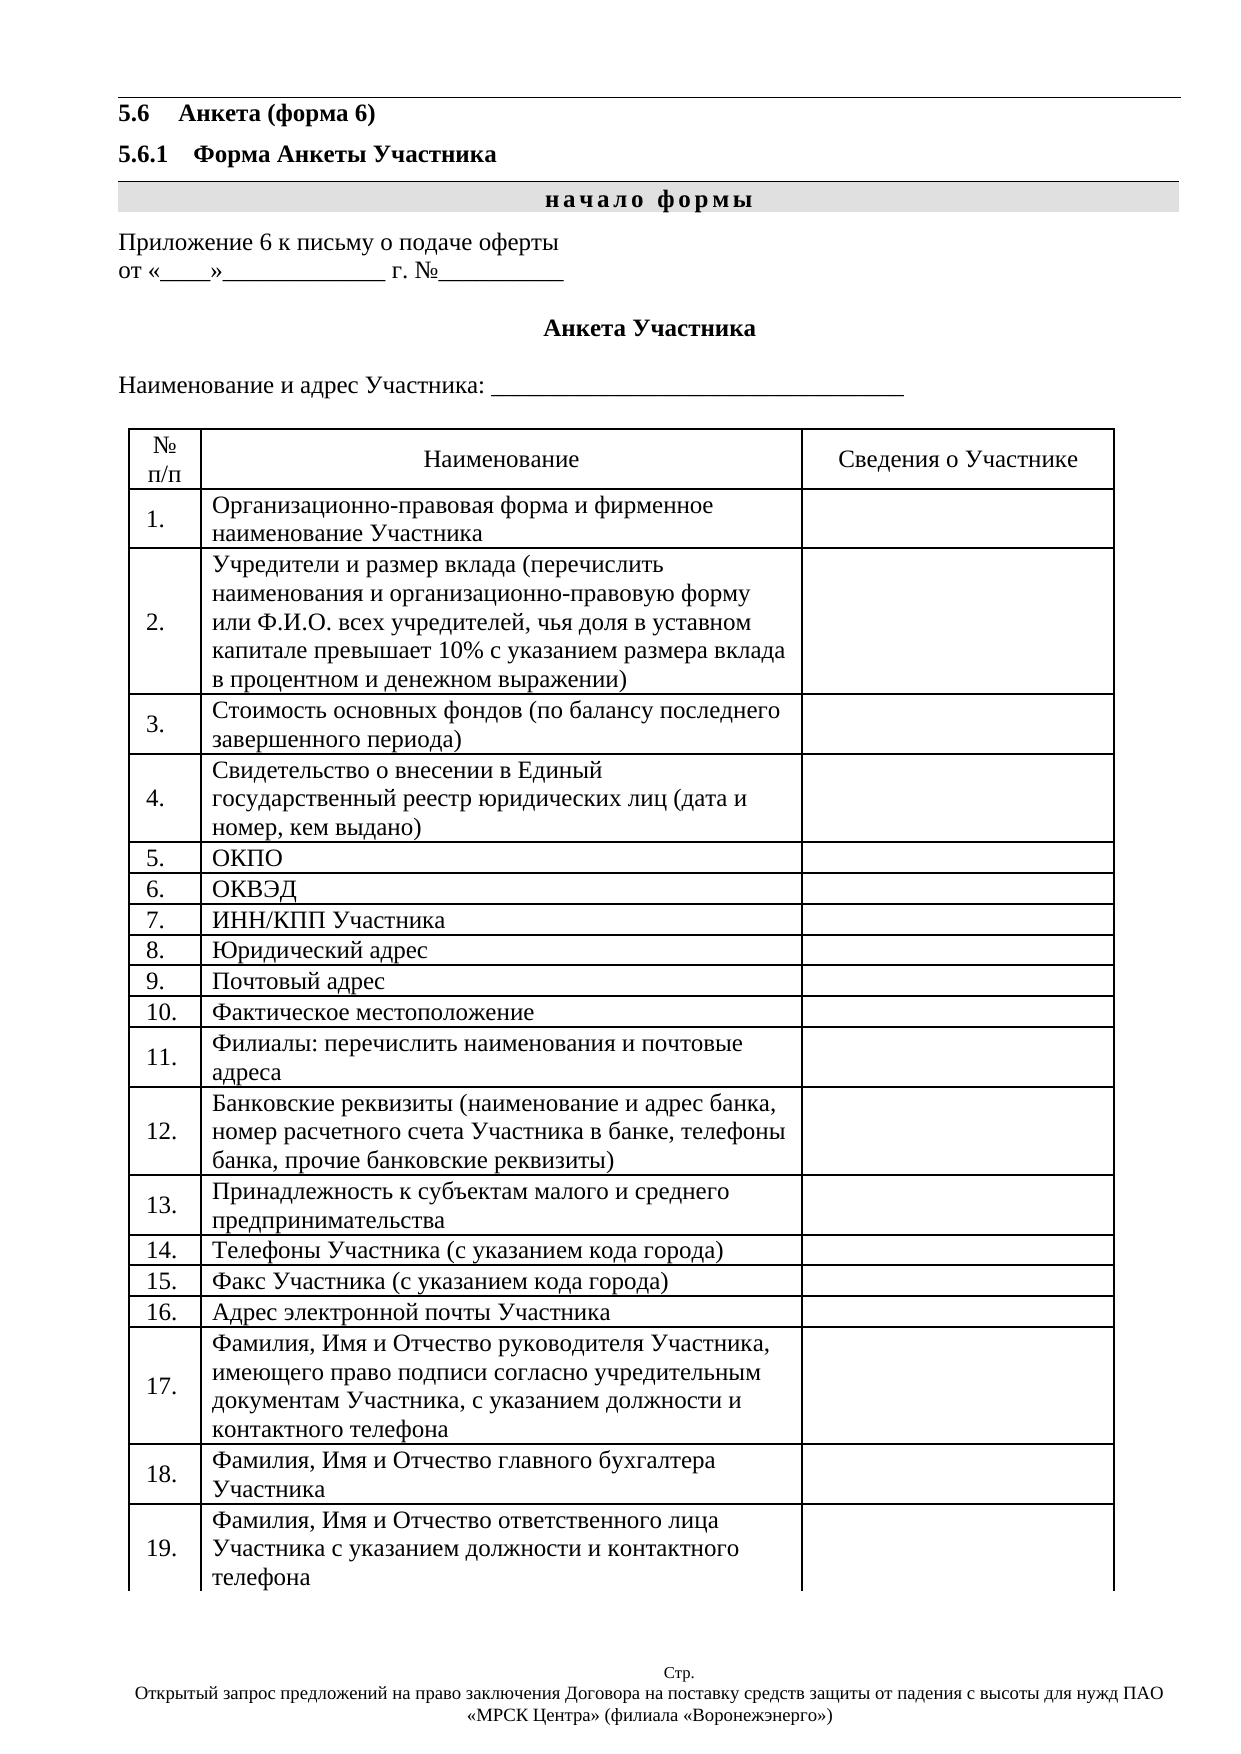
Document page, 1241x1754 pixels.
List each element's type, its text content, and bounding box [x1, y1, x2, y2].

text Приложение 6 к письму о подаче оферты от «____»_____________ г. №__________ [118, 227, 1181, 284]
table_cell [130, 1028, 200, 1086]
table_cell [803, 490, 1113, 547]
table_cell [130, 997, 200, 1026]
table_cell [130, 1266, 200, 1295]
table_cell [803, 1297, 1113, 1326]
table_cell Фамилия, Имя и Отчество главного бухгалтера Участника [202, 1445, 801, 1503]
table_cell Принадлежность к субъектам малого и среднего предпринимательства [202, 1176, 801, 1233]
table_header Сведения о Участнике [803, 430, 1113, 488]
table_cell [803, 936, 1113, 964]
table_cell Учредители и размер вклада (перечислить наименования и организационно-правовую форму или Ф.И.О. всех учредителей, чья доля в уставном капитале превышает 10% с указанием размера вклада в процентном и денежном выражении) [202, 549, 801, 693]
text Наименование и адрес Участника: _________________________________ [118, 371, 1181, 399]
table_cell Банковские реквизиты (наименование и адрес банка, номер расчетного счета Участника в банке, телефоны банка, прочие банковские реквизиты) [202, 1088, 801, 1174]
table_cell [130, 966, 200, 995]
table_cell Фамилия, Имя и Отчество ответственного лица Участника с указанием должности и контактного телефона [202, 1505, 801, 1591]
table_cell [130, 1297, 200, 1326]
table_cell [803, 1328, 1113, 1443]
text Анкета Участника [118, 313, 1181, 342]
table_header Наименование [202, 430, 801, 488]
table_cell [803, 1176, 1113, 1233]
table_cell [130, 1236, 200, 1264]
table_cell [130, 549, 200, 693]
text начало формы [118, 182, 1179, 212]
table_cell Фактическое местоположение [202, 997, 801, 1026]
table_cell [130, 843, 200, 872]
table_cell [803, 1088, 1113, 1174]
table_cell [803, 874, 1113, 903]
table_cell [803, 549, 1113, 693]
table_cell [803, 1505, 1113, 1591]
table_cell ИНН/КПП Участника [202, 905, 801, 933]
table_cell [130, 936, 200, 964]
table_cell [803, 1445, 1113, 1503]
table_cell Филиалы: перечислить наименования и почтовые адреса [202, 1028, 801, 1086]
table_cell [130, 755, 200, 841]
subtitle Анкета (форма 6) [118, 98, 1181, 127]
table_cell [803, 1266, 1113, 1295]
table_cell Адрес электронной почты Участника [202, 1297, 801, 1326]
subtitle Форма Анкеты Участника [118, 139, 1181, 168]
table_cell Телефоны Участника (с указанием кода города) [202, 1236, 801, 1264]
table_cell Почтовый адрес [202, 966, 801, 995]
table_cell [803, 1236, 1113, 1264]
table_cell [130, 1176, 200, 1233]
table_cell Факс Участника (с указанием кода города) [202, 1266, 801, 1295]
table_cell Юридический адрес [202, 936, 801, 964]
table_cell [130, 695, 200, 753]
table_cell [803, 843, 1113, 872]
table_cell Свидетельство о внесении в Единый государственный реестр юридических лиц (дата и номер, кем выдано) [202, 755, 801, 841]
table_cell [130, 1088, 200, 1174]
table_cell [130, 1328, 200, 1443]
table_cell [130, 490, 200, 547]
table_cell [803, 905, 1113, 933]
table_cell [130, 1505, 200, 1591]
table_cell Стоимость основных фондов (по балансу последнего завершенного периода) [202, 695, 801, 753]
table_cell ОКПО [202, 843, 801, 872]
table_cell ОКВЭД [202, 874, 801, 903]
table_cell Фамилия, Имя и Отчество руководителя Участника, имеющего право подписи согласно учредительным документам Участника, с указанием должности и контактного телефона [202, 1328, 801, 1443]
table_cell [803, 695, 1113, 753]
table_cell [803, 997, 1113, 1026]
table_cell [130, 1445, 200, 1503]
table_cell [130, 874, 200, 903]
table_cell [803, 755, 1113, 841]
table_header № п/п [130, 430, 200, 488]
table_cell [803, 966, 1113, 995]
table_cell [130, 905, 200, 933]
table_cell [803, 1028, 1113, 1086]
table_cell Организационно-правовая форма и фирменное наименование Участника [202, 490, 801, 547]
